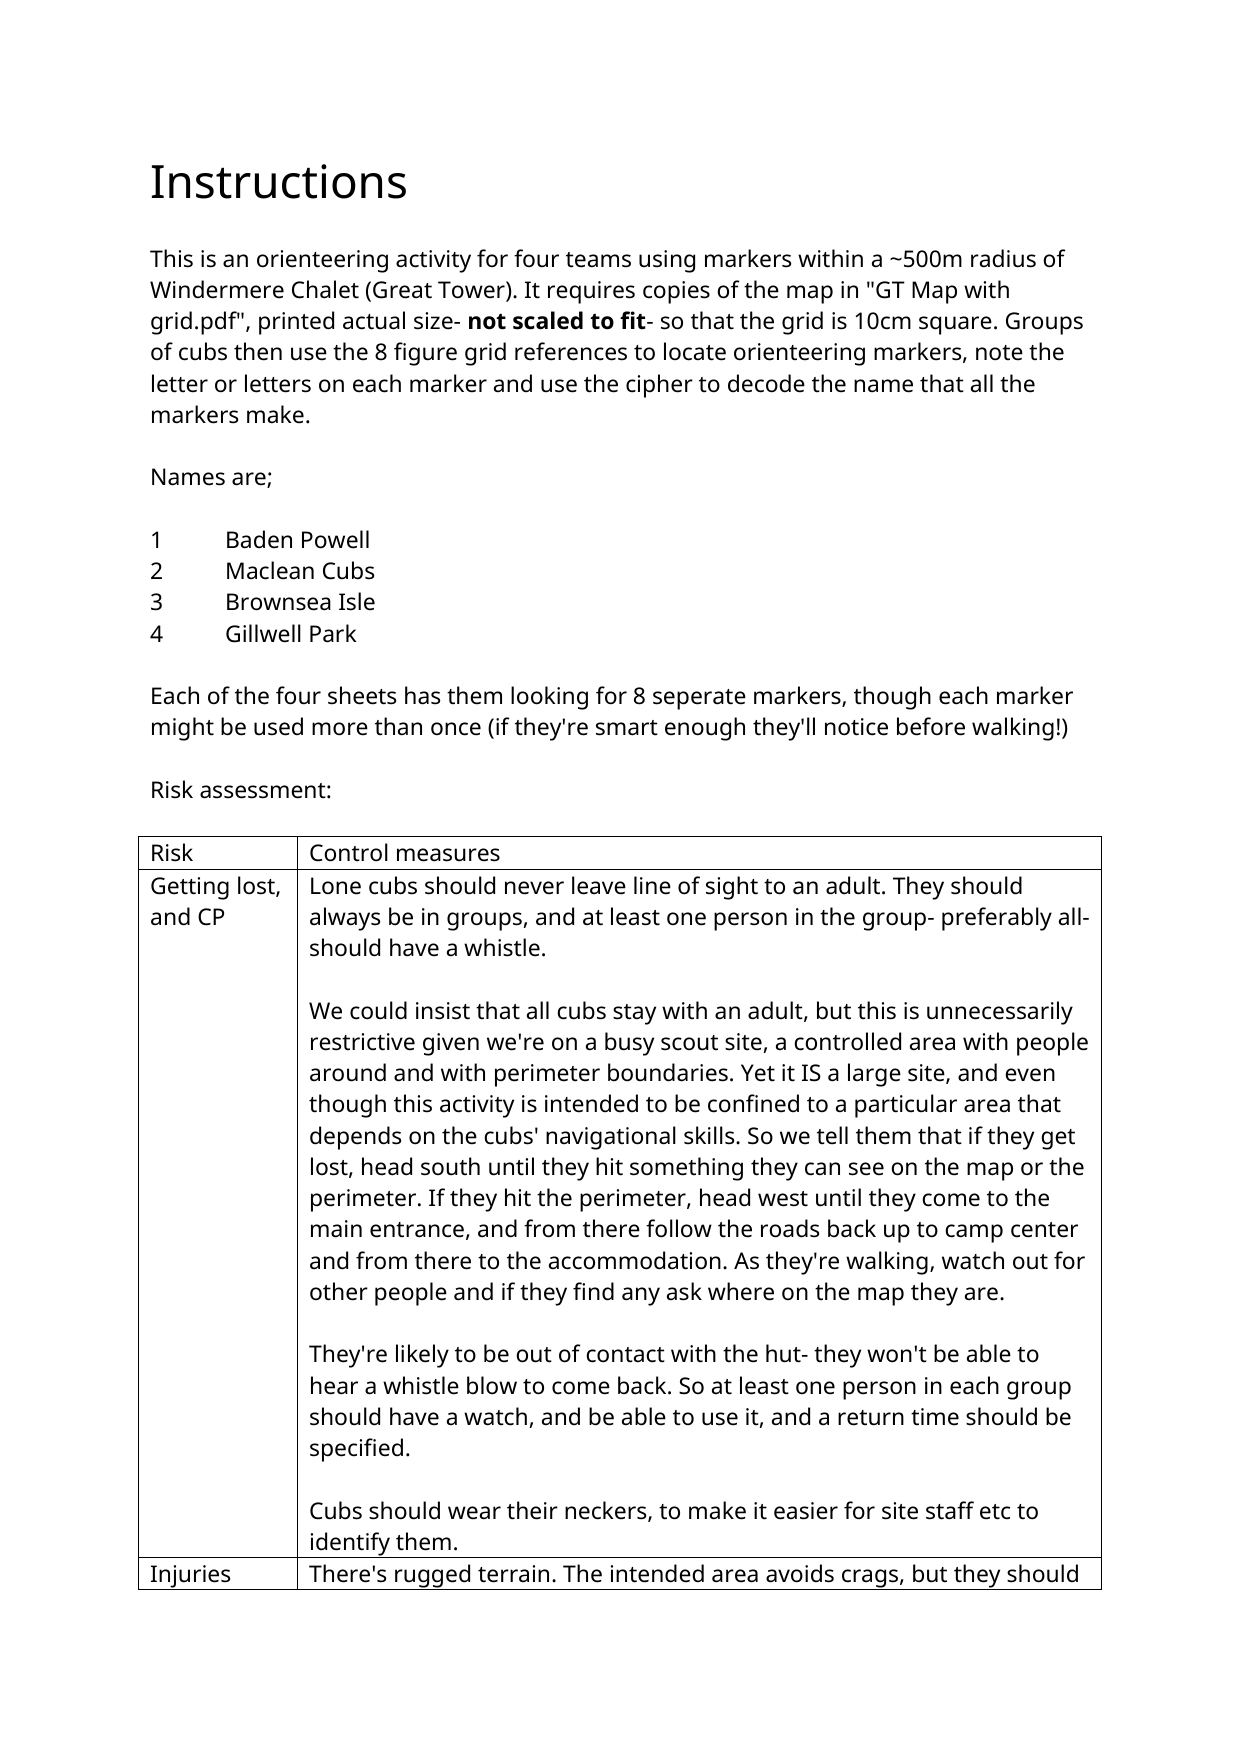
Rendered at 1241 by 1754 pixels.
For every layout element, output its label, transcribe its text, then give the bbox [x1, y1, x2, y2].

text 2 Maclean Cubs [150, 555, 1090, 586]
table_header Risk [139, 837, 297, 868]
text 4 Gillwell Park [150, 617, 1090, 649]
table_cell Lone cubs should never leave line of sight to an adult. They should always be in groups, and at least one person in the group- preferably all- should have a whistle. We could insist that all cubs stay with an adult, but this is unnecessarily restrictive given we're on a busy scout site, a controlled area with people around and with perimeter boundaries. Yet it IS a large site, and even though this activity is intended to be confined to a particular area that depends on the cubs' navigational skills. So we tell them that if they get lost, head south until they hit something they can see on the map or the perimeter. If they hit the perimeter, head west until they come to the main entrance, and from there follow the roads back up to camp center and from there to the accommodation. As they're walking, watch out for other people and if they find any ask where on the map they are. They're likely to be out of contact with the hut- they won't be able to hear a whistle blow to come back. So at least one person in each group should have a watch, and be able to use it, and a return time should be specified. Cubs should wear their neckers, to make it easier for site staff etc to identify them. [298, 870, 1101, 1557]
text Each of the four sheets has them looking for 8 seperate markers, though each marker might be used more than once (if they're smart enough they'll notice before walking!) [150, 680, 1090, 742]
table_header Control measures [298, 837, 1101, 868]
table_cell Injuries [139, 1558, 297, 1589]
table_cell Getting lost, and CP [139, 870, 297, 1557]
text Names are; [150, 461, 1090, 492]
text 3 Brownsea Isle [150, 586, 1090, 617]
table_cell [298, 1558, 1101, 1589]
text 1 Baden Powell [150, 524, 1090, 555]
text Instructions [150, 150, 1090, 212]
text Risk assessment: [150, 774, 1090, 805]
text This is an orienteering activity for four teams using markers within a ~500m radius of Windermere Chalet (Great Tower). It requires copies of the map in "GT Map with grid.pdf", printed actual size- not scaled to fit- so that the grid is 10cm square. Groups of cubs then use the 8 figure grid references to locate orienteering markers, note the letter or letters on each marker and use the cipher to decode the name that all the markers make. [150, 242, 1090, 430]
